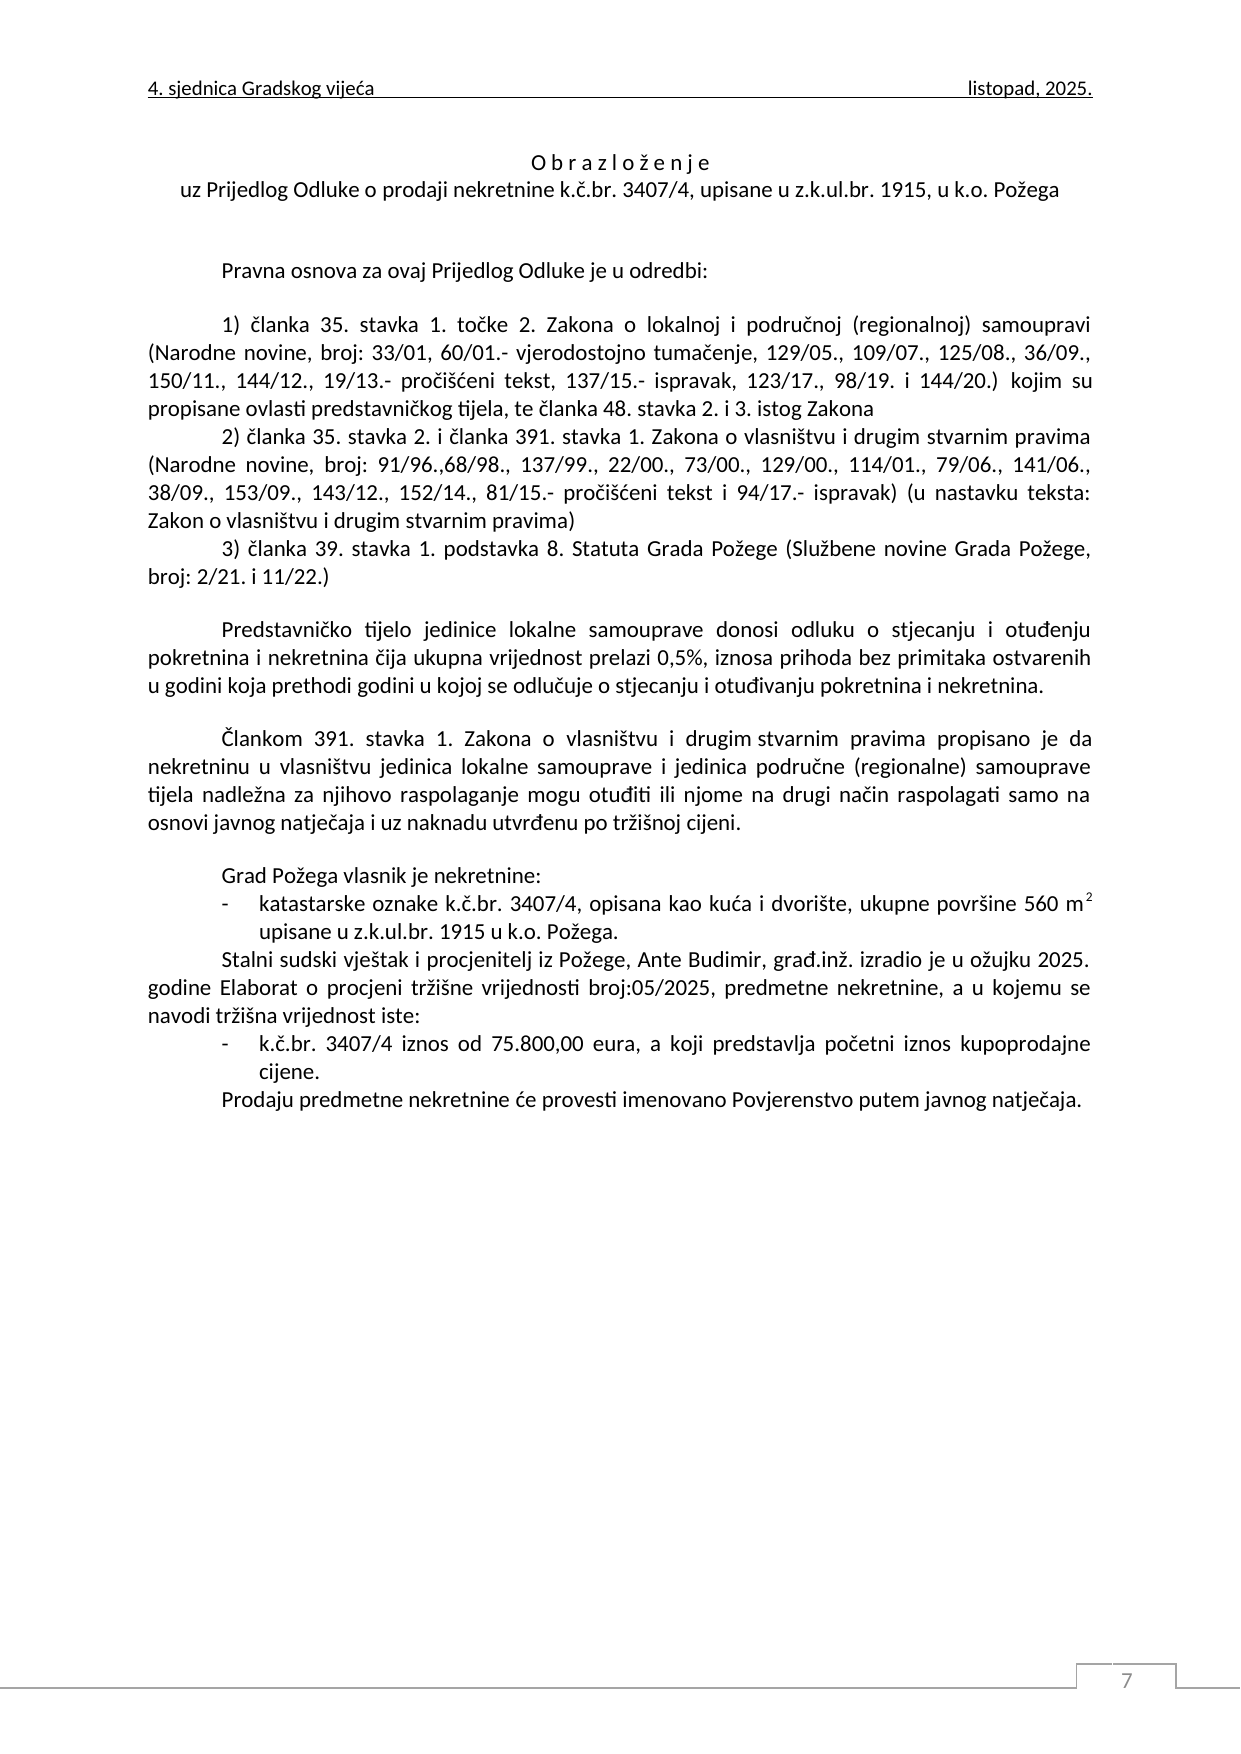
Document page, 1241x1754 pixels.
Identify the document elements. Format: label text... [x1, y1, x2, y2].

text Grad Požega vlasnik je nekretnine: [148, 861, 1092, 889]
text uz Prijedlog Odluke o prodaji nekretnine k.č.br. 3407/4, upisane u z.k.ul.br. 1915, u k.o. Požega [148, 176, 1093, 204]
text Pravna osnova za ovaj Prijedlog Odluke je u odredbi: [148, 257, 1093, 285]
list k.č.br. 3407/4 iznos od 75.800,00 eura, a koji predstavlja početni iznos kupoprodajne cijene. [221, 1029, 1092, 1085]
text O b r a z l o ž e n j e [148, 148, 1093, 176]
text 1) članka 35. stavka 1. točke 2. Zakona o lokalnoj i područnoj (regionalnoj) samoupravi (Narodne novine, broj: 33/01, 60/01.- vjerodostojno tumačenje, 129/05., 109/07., 125/08., 36/09., 150/11., 144/12., 19/13.- pročišćeni tekst, 137/15.- ispravak, 123/17., 98/19. i 144/20.) kojim su propisane ovlasti predstavničkog tijela, te članka 48. stavka 2. i 3. istog Zakona [148, 310, 1093, 422]
text Stalni sudski vještak i procjenitelj iz Požege, Ante Budimir, građ.inž. izradio je u ožujku 2025. godine Elaborat o procjeni tržišne vrijednosti broj:05/2025, predmetne nekretnine, a u kojemu se navodi tržišna vrijednost iste: [148, 945, 1092, 1029]
text Prodaju predmetne nekretnine će provesti imenovano Povjerenstvo putem javnog natječaja. [148, 1085, 1092, 1113]
list katastarske oznake k.č.br. 3407/4, opisana kao kuća i dvorište, ukupne površine 560 m2 upisane u z.k.ul.br. 1915 u k.o. Požega. [221, 889, 1092, 945]
text 3) članka 39. stavka 1. podstavka 8. Statuta Grada Požege (Službene novine Grada Požege, broj: 2/21. i 11/22.) [148, 534, 1093, 590]
text 2) članka 35. stavka 2. i članka 391. stavka 1. Zakona o vlasništvu i drugim stvarnim pravima (Narodne novine, broj: 91/96.,68/98., 137/99., 22/00., 73/00., 129/00., 114/01., 79/06., 141/06., 38/09., 153/09., 143/12., 152/14., 81/15.- pročišćeni tekst i 94/17.- ispravak) (u nastavku teksta: Zakon o vlasništvu i drugim stvarnim pravima) [148, 422, 1093, 534]
text Predstavničko tijelo jedinice lokalne samouprave donosi odluku o stjecanju i otuđenju pokretnina i nekretnina čija ukupna vrijednost prelazi 0,5%, iznosa prihoda bez primitaka ostvarenih u godini koja prethodi godini u kojoj se odlučuje o stjecanju i otuđivanju pokretnina i nekretnina. [148, 615, 1093, 699]
text Člankom 391. stavka 1. Zakona o vlasništvu i drugim stvarnim pravima propisano je da nekretninu u vlasništvu jedinica lokalne samouprave i jedinica područne (regionalne) samouprave tijela nadležna za njihovo raspolaganje mogu otuđiti ili njome na drugi način raspolagati samo na osnovi javnog natječaja i uz naknadu utvrđenu po tržišnoj cijeni. [148, 724, 1093, 836]
